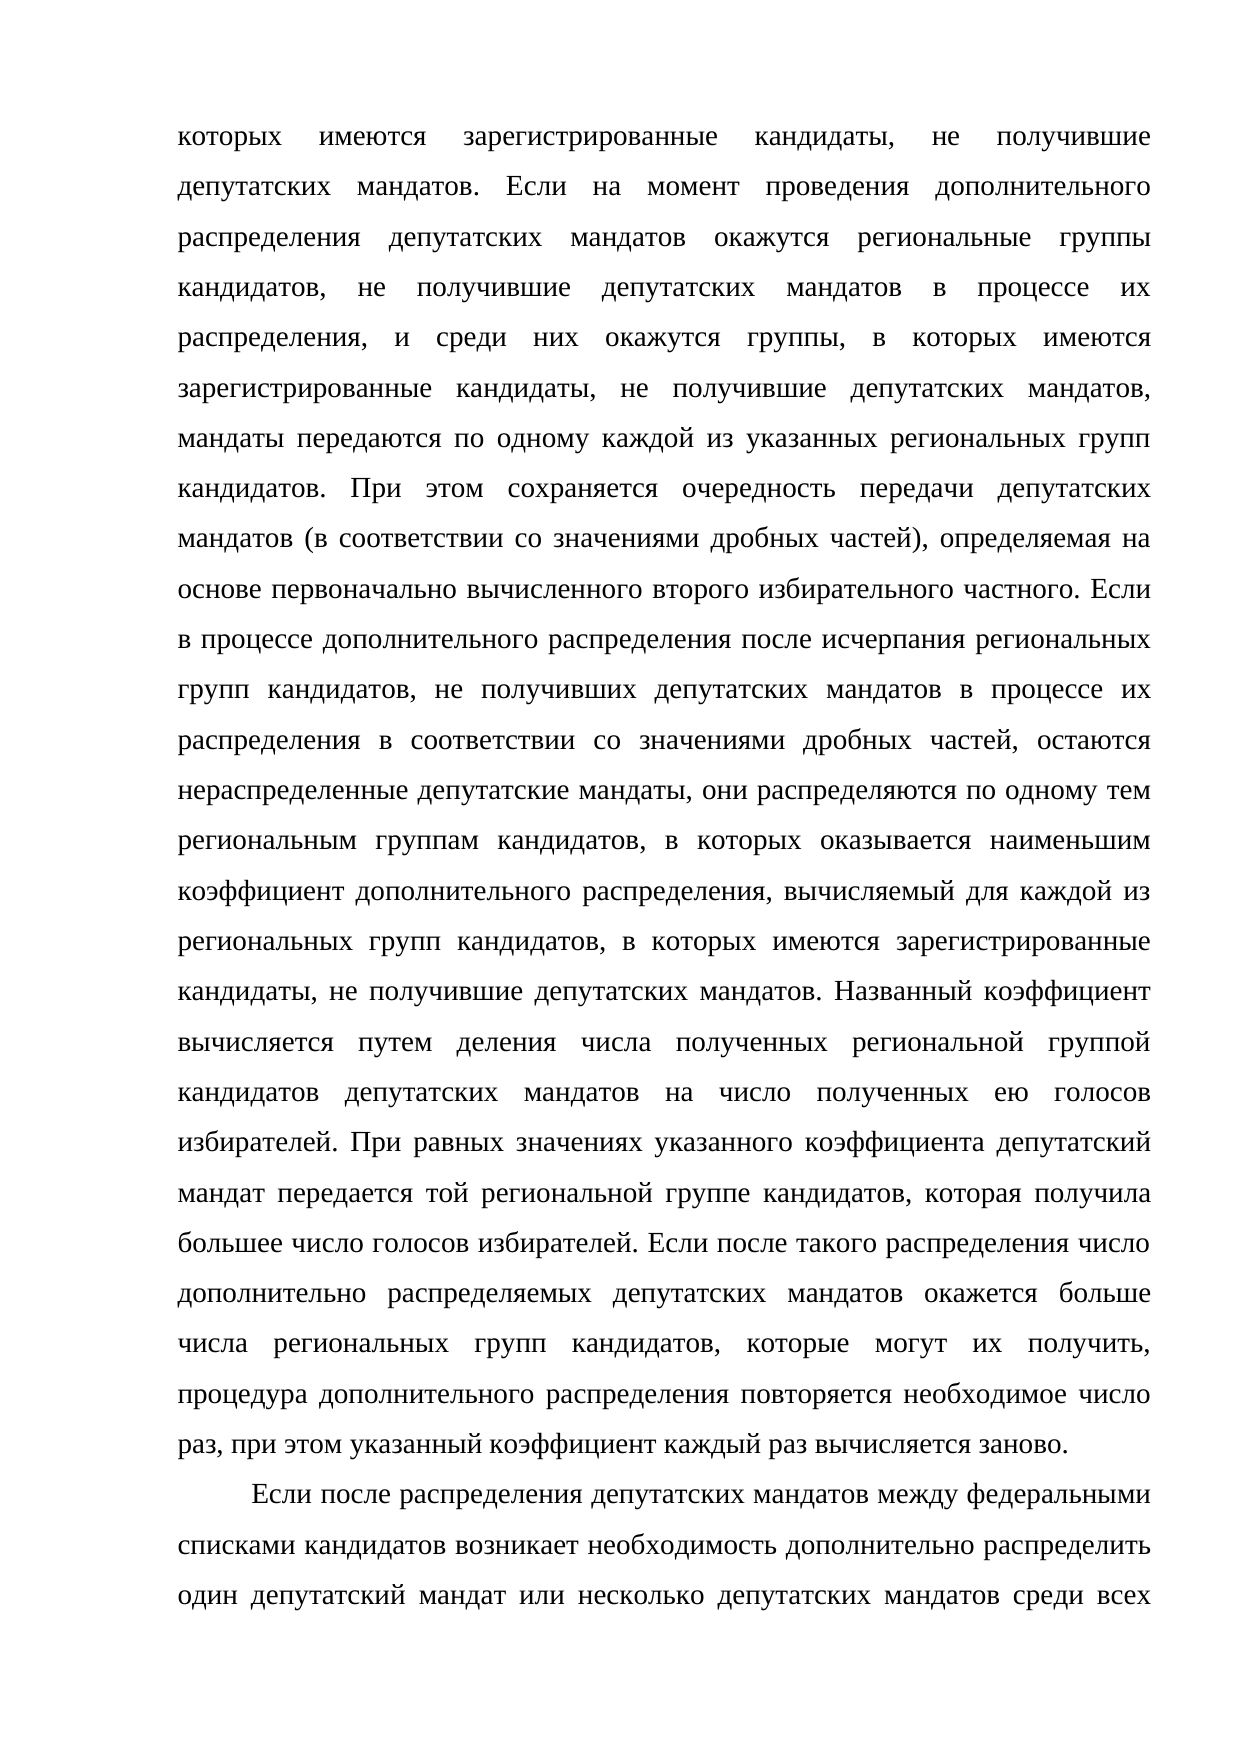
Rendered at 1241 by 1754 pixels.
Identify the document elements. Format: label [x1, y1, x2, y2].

text [177, 1477, 1152, 1611]
text [177, 118, 1152, 1460]
